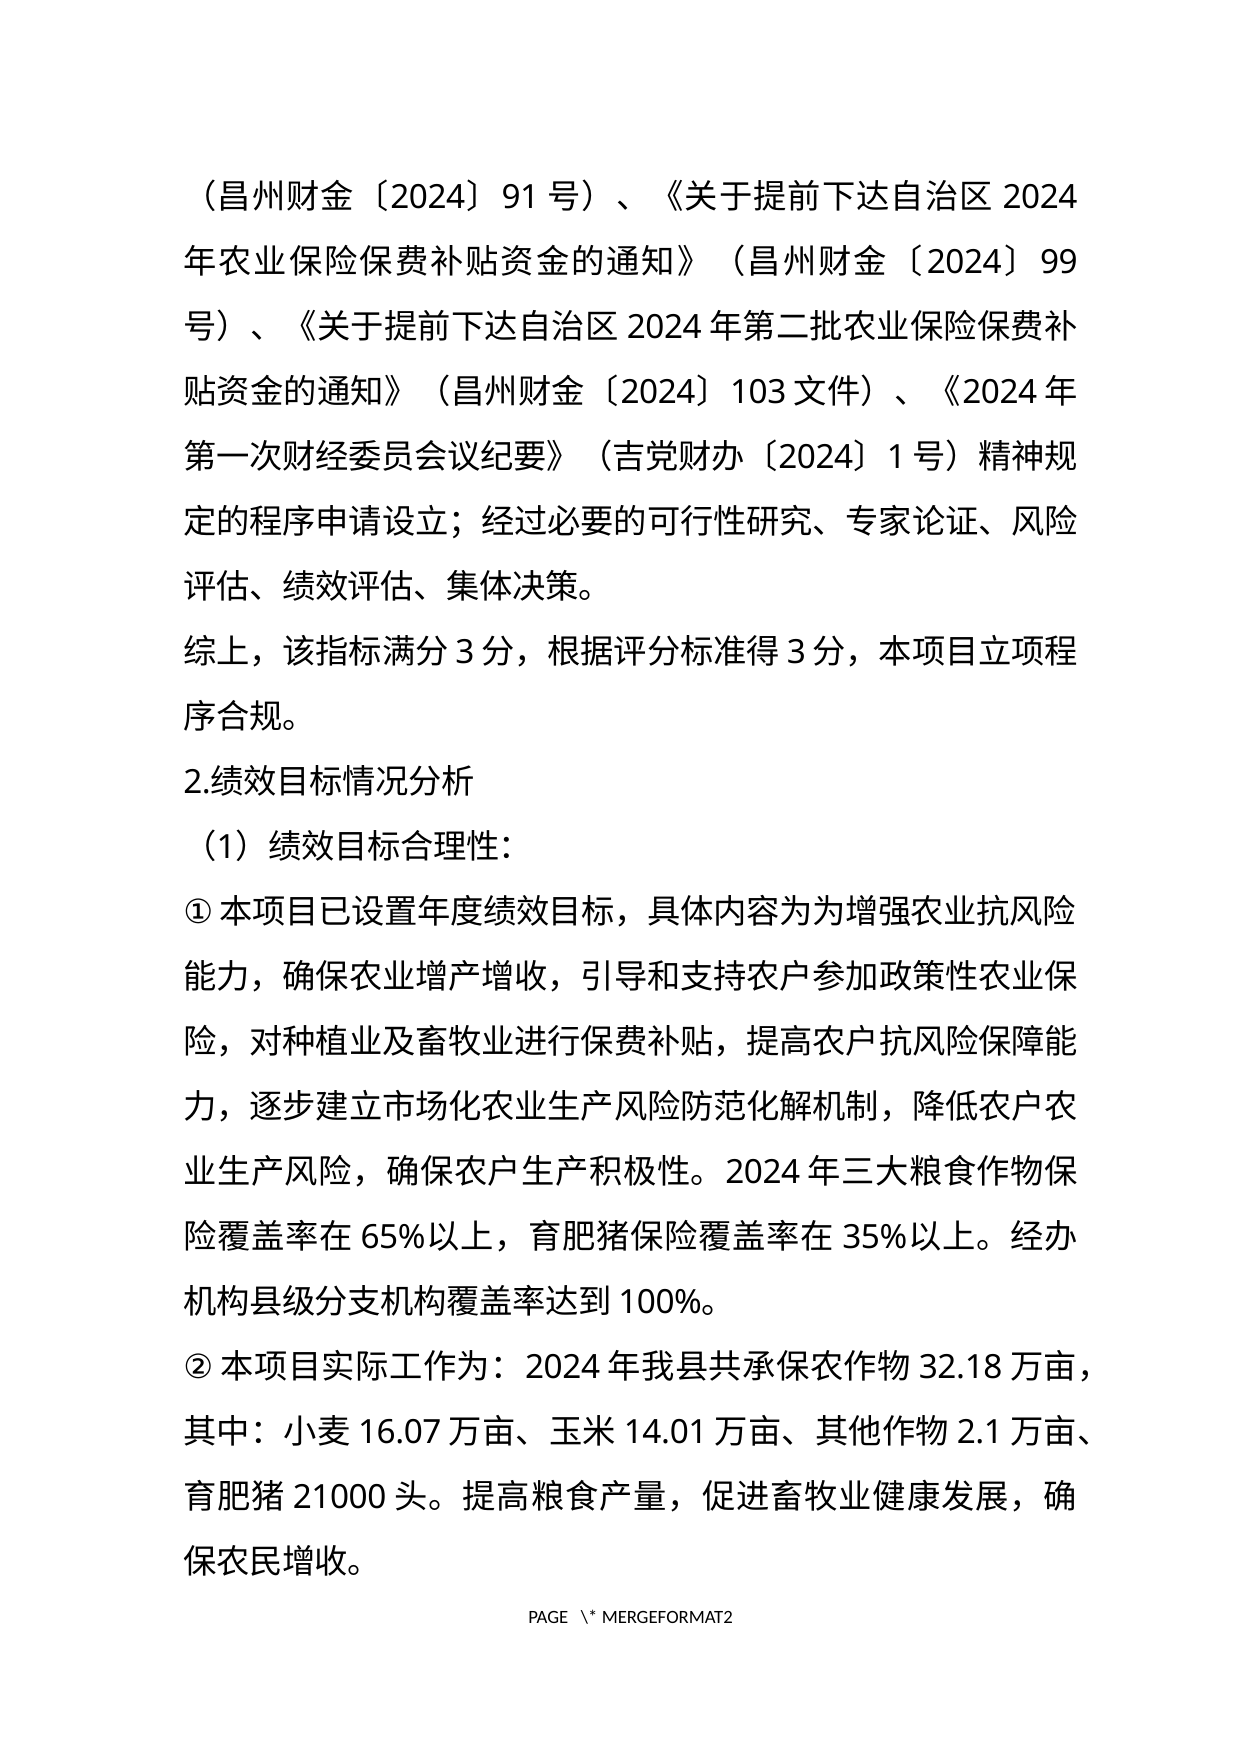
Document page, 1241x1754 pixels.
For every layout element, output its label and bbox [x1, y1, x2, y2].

text [183, 162, 1078, 1592]
